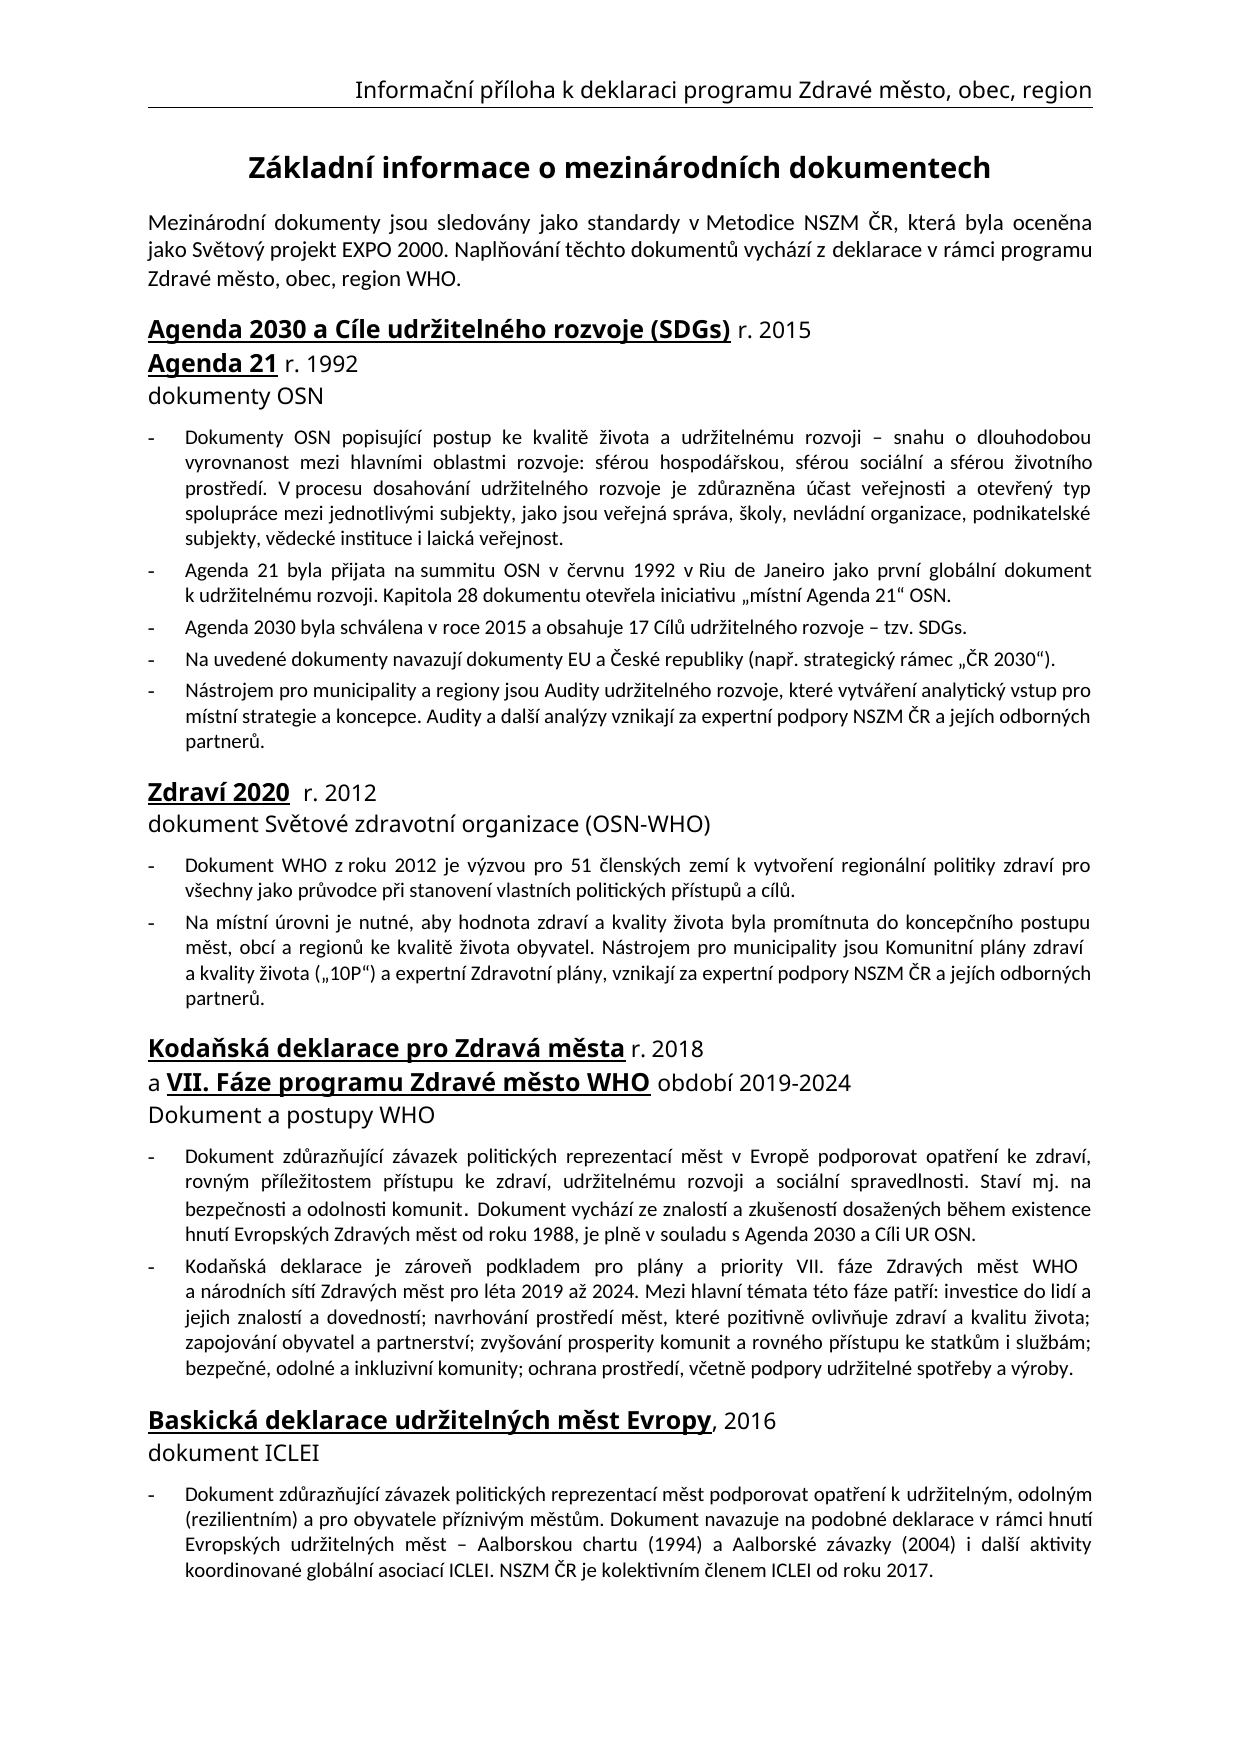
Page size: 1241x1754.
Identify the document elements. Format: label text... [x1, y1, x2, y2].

list Dokument zdůrazňující závazek politických reprezentací měst podporovat opatření k udržitelným, odolným (rezilientním) a pro obyvatele příznivým městům. Dokument navazuje na podobné deklarace v rámci hnutí Evropských udržitelných měst – Aalborskou chartu (1994) a Aalborské závazky (2004) i další aktivity koordinované globální asociací ICLEI. NSZM ČR je kolektivním členem ICLEI od roku 2017. [148, 1481, 1093, 1582]
list Dokument zdůrazňující závazek politických reprezentací měst v Evropě podporovat opatření ke zdraví, rovným příležitostem přístupu ke zdraví, udržitelnému rozvoji a sociální spravedlnosti. Staví mj. na bezpečnosti a odolnosti komunit. Dokument vychází ze znalostí a zkušeností dosažených během existence hnutí Evropských Zdravých měst od roku 1988, je plně v souladu s Agenda 2030 a Cíli UR OSN. [148, 1143, 1093, 1247]
text dokument ICLEI [148, 1437, 1093, 1468]
list Kodaňská deklarace je zároveň podkladem pro plány a priority VII. fáze Zdravých měst WHO a národních sítí Zdravých měst pro léta 2019 až 2024. Mezi hlavní témata této fáze patří: investice do lidí a jejich znalostí a dovedností; navrhování prostředí měst, které pozitivně ovlivňuje zdraví a kvalitu života; zapojování obyvatel a partnerství; zvyšování prosperity komunit a rovného přístupu ke statkům i službám; bezpečné, odolné a inkluzivní komunity; ochrana prostředí, včetně podpory udržitelné spotřeby a výroby. [148, 1253, 1093, 1380]
list Na uvedené dokumenty navazují dokumenty EU a České republiky (např. strategický rámec „ČR 2030“). [148, 646, 1093, 671]
text dokument Světové zdravotní organizace (OSN-WHO) [148, 808, 1093, 839]
list Agenda 21 byla přijata na summitu OSN v červnu 1992 v Riu de Janeiro jako první globální dokument k udržitelnému rozvoji. Kapitola 28 dokumentu otevřela iniciativu „místní Agenda 21“ OSN. [148, 557, 1093, 608]
list Dokument WHO z roku 2012 je výzvou pro 51 členských zemí k vytvoření regionální politiky zdraví pro všechny jako průvodce při stanovení vlastních politických přístupů a cílů. [148, 852, 1093, 903]
subtitle Agenda 2030 a Cíle udržitelného rozvoje (SDGs) r. 2015 [148, 312, 1093, 346]
subtitle Základní informace o mezinárodních dokumentech [148, 148, 1093, 187]
list Dokumenty OSN popisující postup ke kvalitě života a udržitelnému rozvoji – snahu o dlouhodobou vyrovnanost mezi hlavními oblastmi rozvoje: sférou hospodářskou, sférou sociální a sférou životního prostředí. V procesu dosahování udržitelného rozvoje je zdůrazněna účast veřejnosti a otevřený typ spolupráce mezi jednotlivými subjekty, jako jsou veřejná správa, školy, nevládní organizace, podnikatelské subjekty, vědecké instituce i laická veřejnost. [148, 424, 1093, 551]
list Agenda 2030 byla schválena v roce 2015 a obsahuje 17 Cílů udržitelného rozvoje – tzv. SDGs. [148, 614, 1093, 640]
list Nástrojem pro municipality a regiony jsou Audity udržitelného rozvoje, které vytváření analytický vstup pro místní strategie a koncepce. Audity a další analýzy vznikají za expertní podpory NSZM ČR a jejích odborných partnerů. [148, 678, 1093, 754]
text Baskická deklarace udržitelných měst Evropy, 2016 [148, 1403, 1093, 1437]
text Zdraví 2020 r. 2012 [148, 774, 1093, 808]
subtitle Agenda 21 r. 1992 dokumenty OSN [148, 346, 1093, 411]
text Dokument a postupy WHO [148, 1099, 1093, 1130]
text Mezinárodní dokumenty jsou sledovány jako standardy v Metodice ČR, která byla oceněna jako Světový projekt EXPO 2000. Naplňování těchto dokumentů vychází z deklarace v rámci programu Zdravé město, obec, region WHO. [148, 208, 1093, 292]
list Na místní úrovni je nutné, aby hodnota zdraví a kvality života byla promítnuta do koncepčního postupu měst, obcí a regionů ke kvalitě života obyvatel. Nástrojem pro municipality jsou Komunitní plány zdraví a kvality života („10P“) a expertní Zdravotní plány, vznikají za expertní podpory NSZM ČR a jejích odborných partnerů. [148, 909, 1093, 1011]
text Kodaňská deklarace pro Zdravá města r. 2018 a VII. Fáze programu Zdravé město WHO období 2019-2024 [148, 1031, 1122, 1099]
